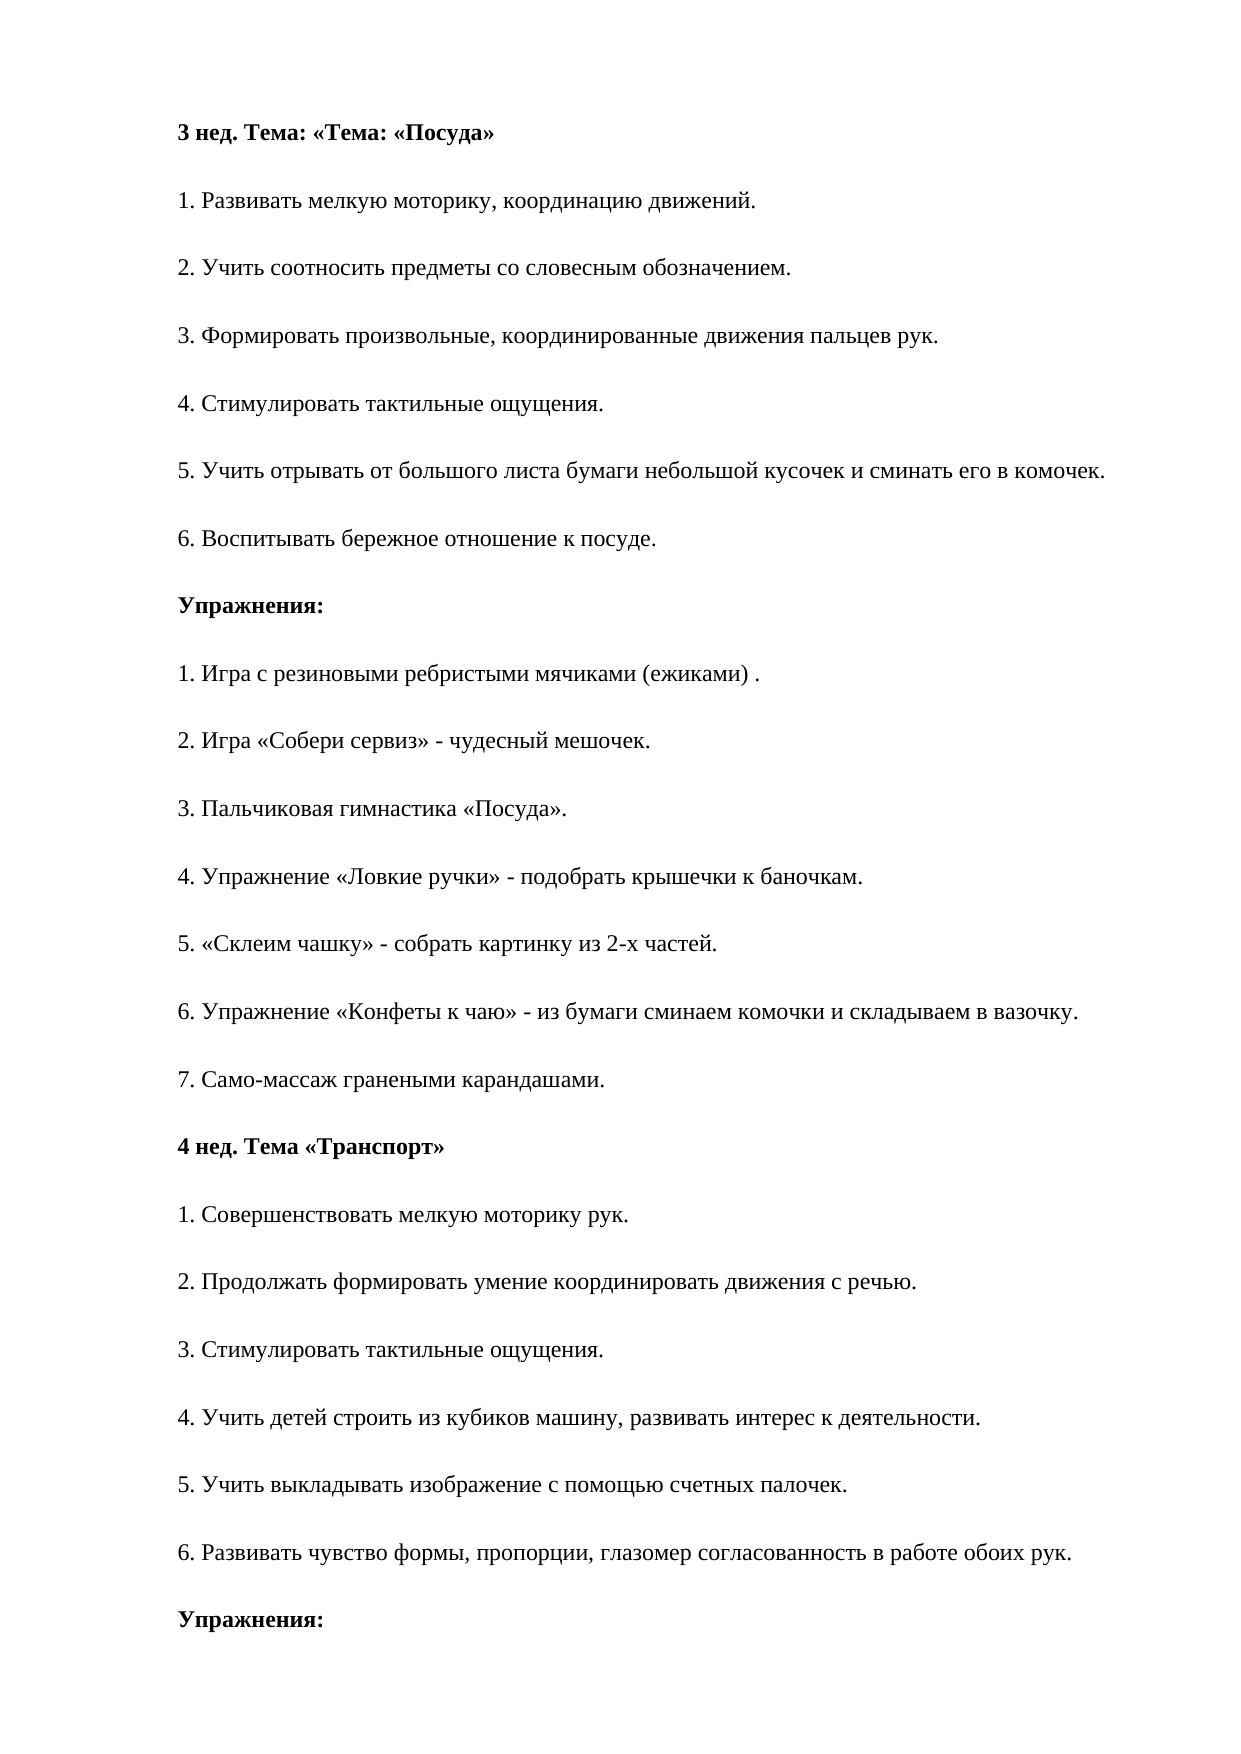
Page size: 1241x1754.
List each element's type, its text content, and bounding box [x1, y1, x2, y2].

text 5. Учить отрывать от большого листа бумаги небольшой кусочек и сминать его в комочек. [177, 456, 1152, 484]
text 4 нед. Тема «Транспорт» [177, 1132, 1152, 1160]
text 6. Воспитывать бережное отношение к посуде. [177, 524, 1152, 551]
text 5. «Склеим чашку» - собрать картинку из 2-х частей. [177, 929, 1152, 957]
text 1. Развивать мелкую моторику, координацию движений. [177, 186, 1152, 213]
text 4. Упражнение «Ловкие ручки» - подобрать крышечки к баночкам. [177, 862, 1152, 889]
text Упражнения: [177, 1605, 1152, 1633]
text 3. Стимулировать тактильные ощущения. [177, 1335, 1152, 1363]
text 3. Пальчиковая гимнастика «Посуда». [177, 794, 1152, 822]
text 2. Учить соотносить предметы со словесным обозначением. [177, 253, 1152, 281]
text 6. Упражнение «Конфеты к чаю» - из бумаги сминаем комочки и складываем в вазочку. [177, 997, 1152, 1024]
text 2. Продолжать формировать умение координировать движения с речью. [177, 1267, 1152, 1295]
text 7. Само-массаж гранеными карандашами. [177, 1064, 1152, 1092]
text 5. Учить выкладывать изображение с помощью счетных палочек. [177, 1470, 1152, 1498]
text 4. Стимулировать тактильные ощущения. [177, 388, 1152, 416]
text 6. Развивать чувство формы, пропорции, глазомер согласованность в работе обоих рук. [177, 1538, 1152, 1565]
text 3 нед. Тема: «Тема: «Посуда» [177, 118, 1152, 146]
text 1. Совершенствовать мелкую моторику рук. [177, 1200, 1152, 1227]
text 4. Учить детей строить из кубиков машину, развивать интерес к деятельности. [177, 1403, 1152, 1430]
text 1. Игра с резиновыми ребристыми мячиками (ежиками) . [177, 659, 1152, 687]
text Упражнения: [177, 591, 1152, 619]
text 2. Игра «Собери сервиз» - чудесный мешочек. [177, 727, 1152, 754]
text 3. Формировать произвольные, координированные движения пальцев рук. [177, 321, 1152, 348]
